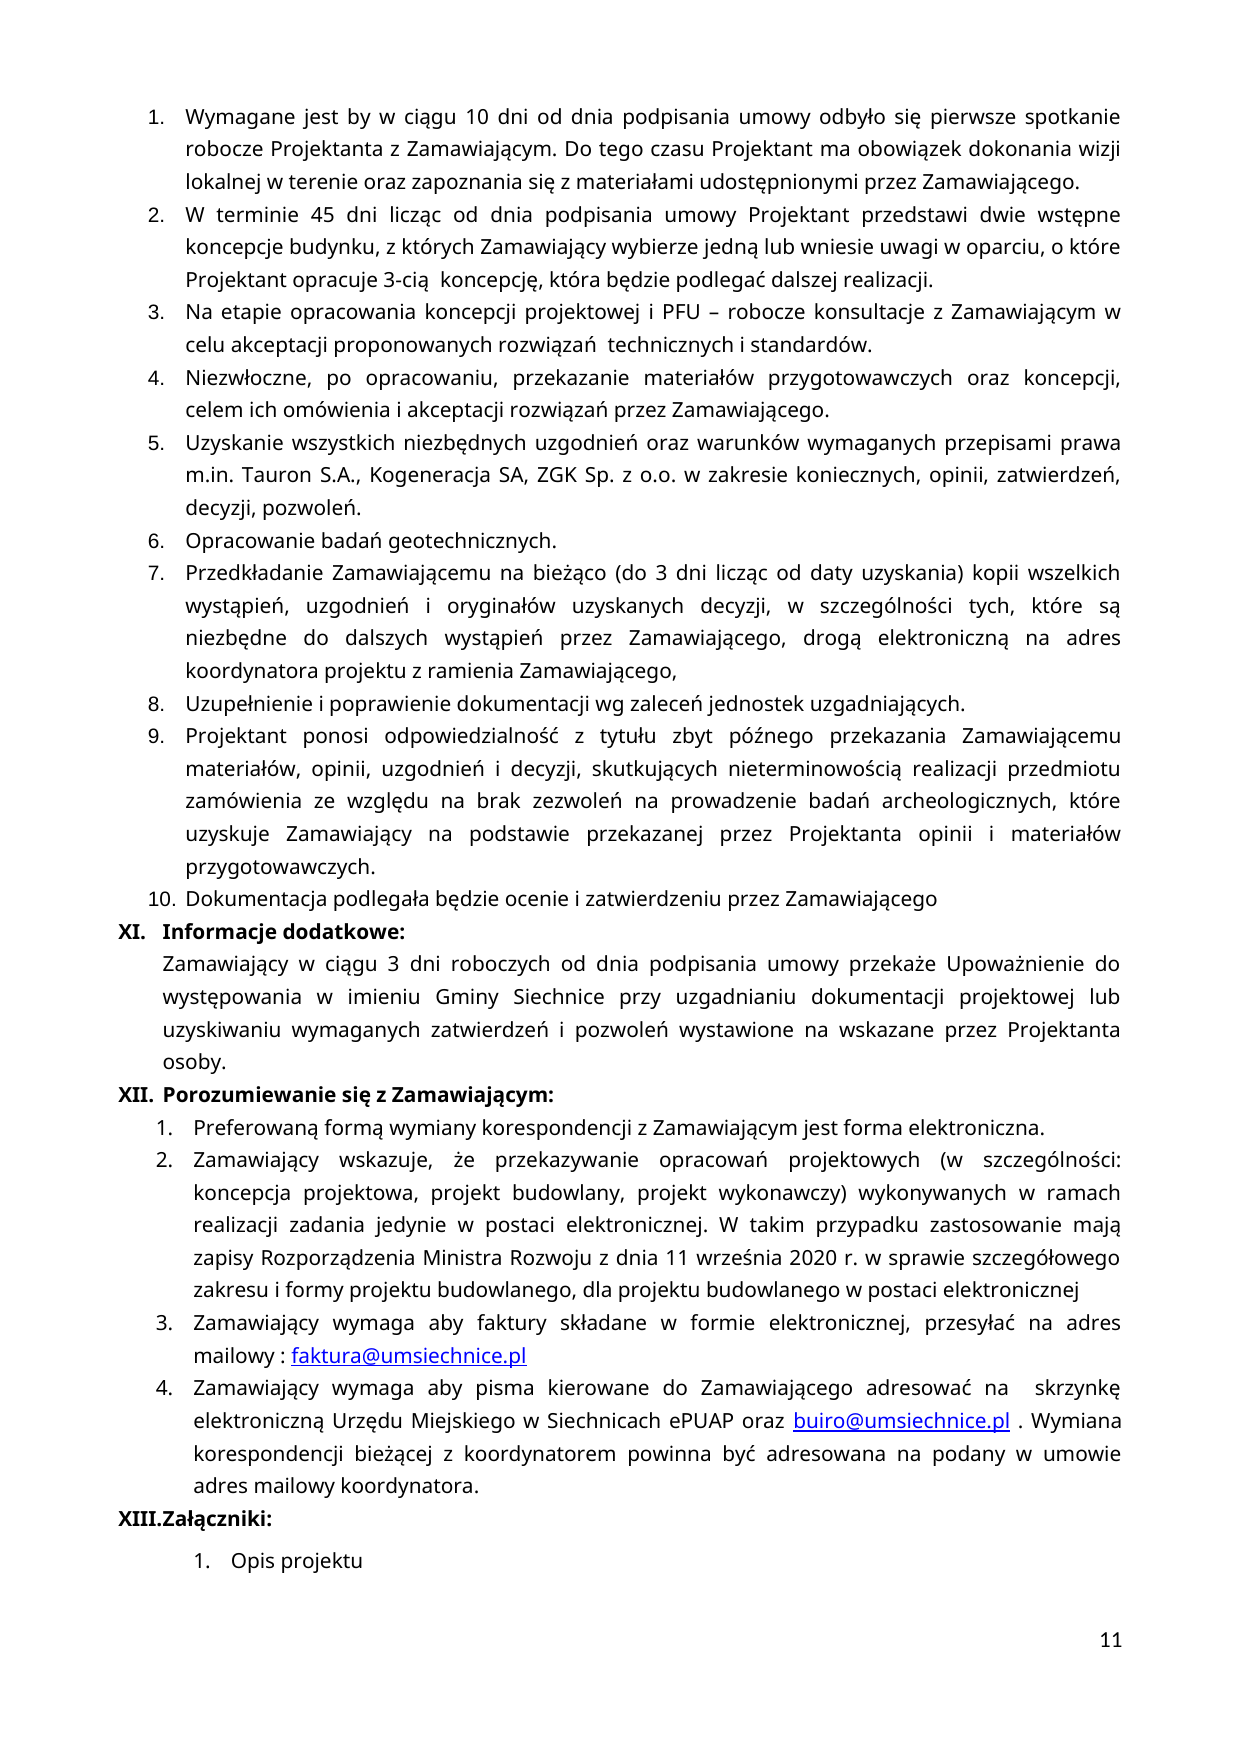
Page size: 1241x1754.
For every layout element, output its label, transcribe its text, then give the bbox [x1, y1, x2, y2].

text Zamawiający w ciągu 3 dni roboczych od dnia podpisania umowy przekaże Upoważnienie do występowania w imieniu Gminy Siechnice przy uzgadnianiu dokumentacji projektowej lub uzyskiwaniu wymaganych zatwierdzeń i pozwoleń wystawione na wskazane przez Projektanta osoby. [162, 949, 1122, 1076]
list Informacje dodatkowe: [118, 917, 1122, 945]
list Opracowanie badań geotechnicznych. [148, 526, 1122, 554]
list Dokumentacja podlegała będzie ocenie i zatwierdzeniu przez Zamawiającego [148, 884, 1122, 913]
list Załączniki: [118, 1504, 1122, 1532]
list Przedkładanie Zamawiającemu na bieżąco (do 3 dni licząc od daty uzyskania) kopii wszelkich wystąpień, uzgodnień i oryginałów uzyskanych decyzji, w szczególności tych, które są niezbędne do dalszych wystąpień przez Zamawiającego, drogą elektroniczną na adres koordynatora projektu z ramienia Zamawiającego, [148, 558, 1122, 684]
list Opis projektu [193, 1546, 1122, 1575]
list Niezwłoczne, po opracowaniu, przekazanie materiałów przygotowawczych oraz koncepcji, celem ich omówienia i akceptacji rozwiązań przez Zamawiającego. [148, 363, 1122, 424]
list Porozumiewanie się z Zamawiającym: [118, 1080, 1122, 1108]
list Zamawiający wymaga aby pisma kierowane do Zamawiającego adresować na skrzynkę elektroniczną Urzędu Miejskiego w Siechnicach ePUAP oraz buiro@umsiechnice.pl . Wymiana korespondencji bieżącej z koordynatorem powinna być adresowana na podany w umowie adres mailowy koordynatora. [156, 1373, 1122, 1500]
list W terminie 45 dni licząc od dnia podpisania umowy Projektant przedstawi dwie wstępne koncepcje budynku, z których Zamawiający wybierze jedną lub wniesie uwagi w oparciu, o które Projektant opracuje 3-cią koncepcję, która będzie podlegać dalszej realizacji. [148, 200, 1122, 293]
list Uzupełnienie i poprawienie dokumentacji wg zaleceń jednostek uzgadniających. [148, 689, 1122, 717]
list Zamawiający wymaga aby faktury składane w formie elektronicznej, przesyłać na adres mailowy : faktura@umsiechnice.pl [156, 1308, 1122, 1369]
list Preferowaną formą wymiany korespondencji z Zamawiającym jest forma elektroniczna. [156, 1113, 1122, 1141]
list Wymagane jest by w ciągu 10 dni od dnia podpisania umowy odbyło się pierwsze spotkanie robocze Projektanta z Zamawiającym. Do tego czasu Projektant ma obowiązek dokonania wizji lokalnej w terenie oraz zapoznania się z materiałami udostępnionymi przez Zamawiającego. [148, 102, 1122, 196]
list Zamawiający wskazuje, że przekazywanie opracowań projektowych (w szczególności: koncepcja projektowa, projekt budowlany, projekt wykonawczy) wykonywanych w ramach realizacji zadania jedynie w postaci elektronicznej. W takim przypadku zastosowanie mają zapisy Rozporządzenia Ministra Rozwoju z dnia 11 września 2020 r. w sprawie szczegółowego zakresu i formy projektu budowlanego, dla projektu budowlanego w postaci elektronicznej [156, 1145, 1122, 1304]
list Na etapie opracowania koncepcji projektowej i PFU – robocze konsultacje z Zamawiającym w celu akceptacji proponowanych rozwiązań technicznych i standardów. [148, 297, 1122, 358]
list Uzyskanie wszystkich niezbędnych uzgodnień oraz warunków wymaganych przepisami prawa m.in. Tauron S.A., Kogeneracja SA, ZGK Sp. z o.o. w zakresie koniecznych, opinii, zatwierdzeń, decyzji, pozwoleń. [148, 428, 1122, 522]
list Projektant ponosi odpowiedzialność z tytułu zbyt późnego przekazania Zamawiającemu materiałów, opinii, uzgodnień i decyzji, skutkujących nieterminowością realizacji przedmiotu zamówienia ze względu na brak zezwoleń na prowadzenie badań archeologicznych, które uzyskuje Zamawiający na podstawie przekazanej przez Projektanta opinii i materiałów przygotowawczych. [148, 721, 1122, 880]
